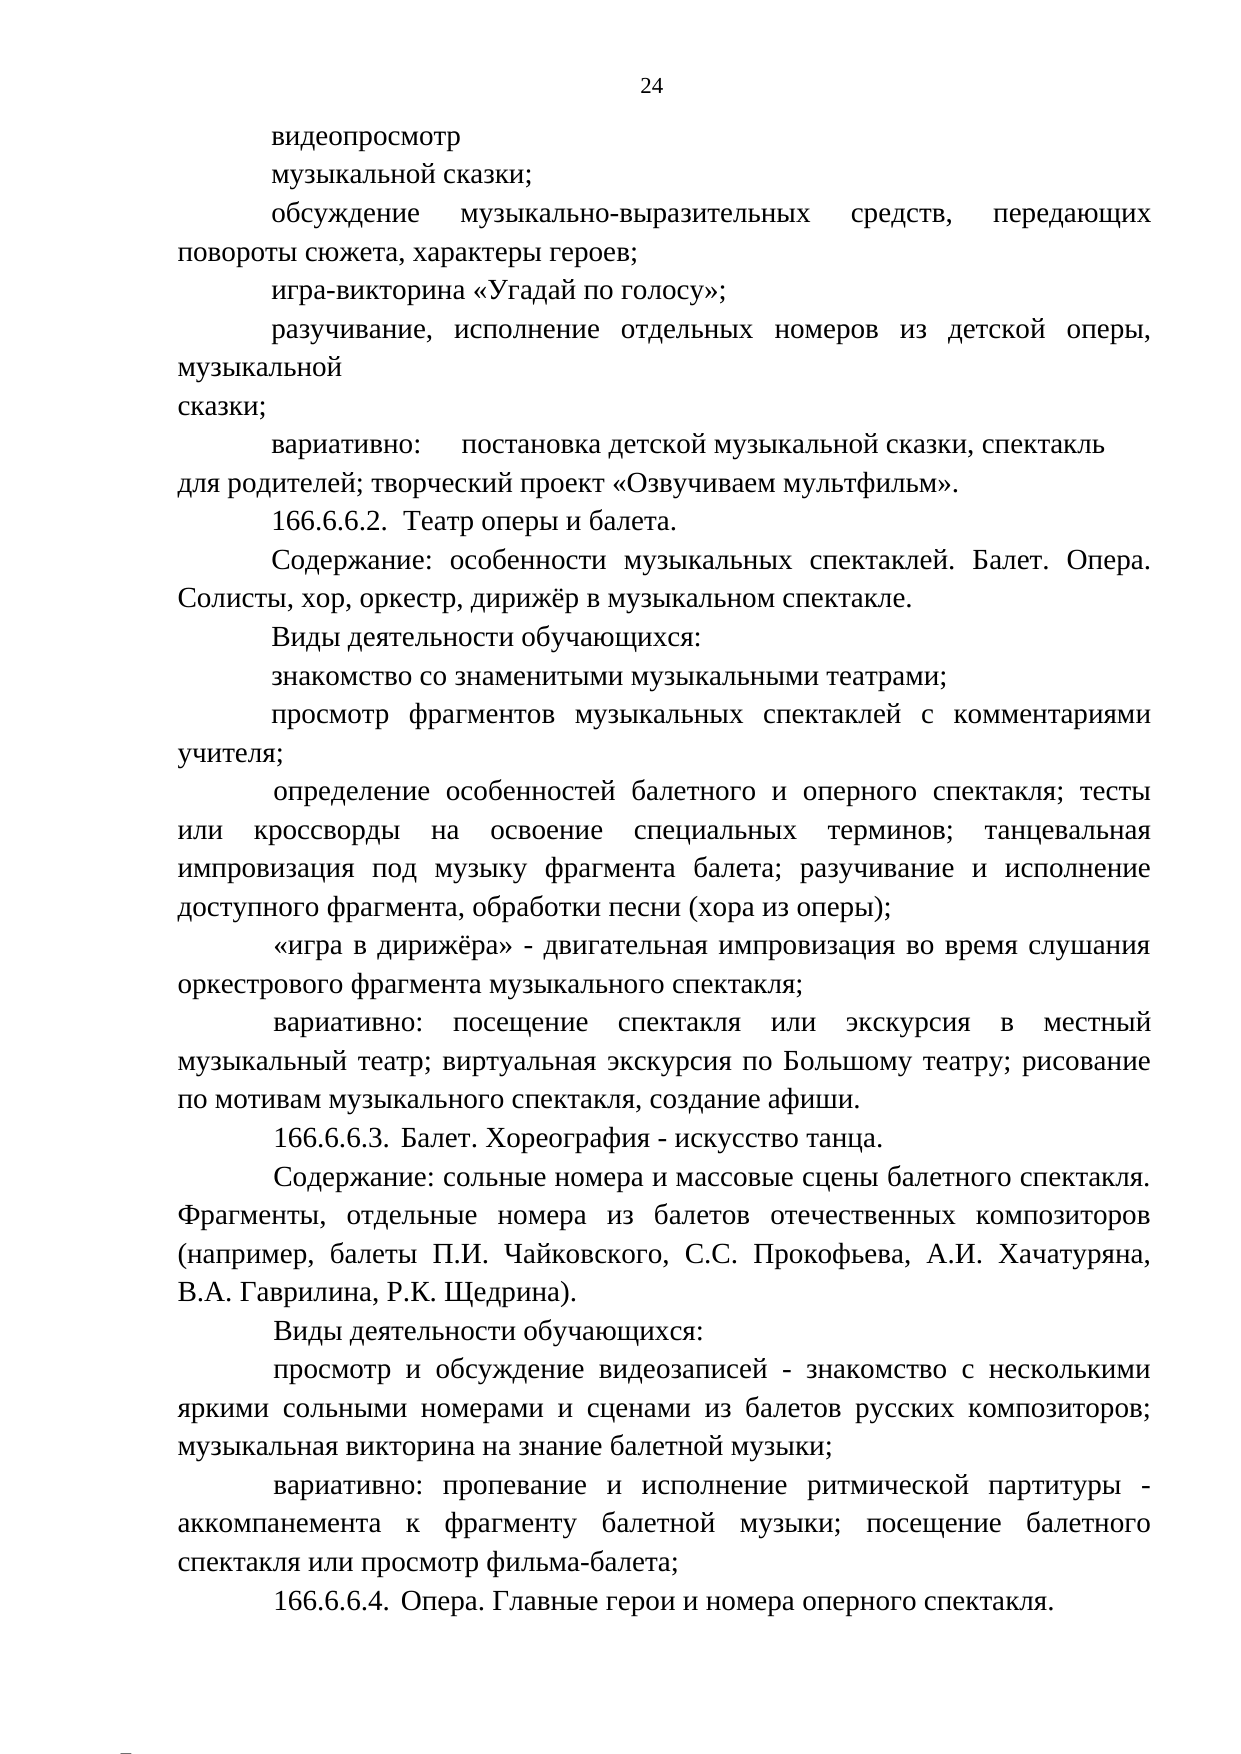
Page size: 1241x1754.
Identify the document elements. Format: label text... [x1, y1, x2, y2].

text для родителей; творческий проект «Озвучиваем мультфильм». [177, 465, 1152, 498]
text знакомство со знаменитыми музыкальными театрами; [177, 658, 1152, 691]
text Виды деятельности обучающихся: [177, 1313, 1152, 1346]
text Виды деятельности обучающихся: [177, 619, 1152, 653]
text обсуждение музыкально-выразительных средств, передающих повороты сюжета, характеры героев; [177, 195, 1152, 267]
text игра-викторина «Угадай по голосу»; [177, 272, 1152, 306]
text вариативно: пропевание и исполнение ритмической партитуры - аккомпанемента к фрагменту балетной музыки; посещение балетного спектакля или просмотр фильма-балета; [177, 1467, 1152, 1578]
text сказки; [177, 388, 1152, 421]
text «игра в дирижёра» - двигательная импровизация во время слушания оркестрового фрагмента музыкального спектакля; [177, 927, 1152, 999]
text Содержание: сольные номера и массовые сцены балетного спектакля. Фрагменты, отдельные номера из балетов отечественных композиторов (например, балеты П.И. Чайковского, С.С. Прокофьева, А.И. Хачатуряна, В.А. Гаврилина, Р.К. Щедрина). [177, 1159, 1152, 1308]
text просмотр и обсуждение видеозаписей - знакомство с несколькими яркими сольными номерами и сценами из балетов русских композиторов; музыкальная викторина на знание балетной музыки; [177, 1351, 1152, 1462]
text разучивание, исполнение отдельных номеров из детской оперы, музыкальной [177, 311, 1152, 383]
list Театр оперы и балета. [177, 503, 1152, 537]
text определение особенностей балетного и оперного спектакля; тесты или кроссворды на освоение специальных терминов; танцевальная импровизация под музыку фрагмента балета; разучивание и исполнение доступного фрагмента, обработки песни (хора из оперы); [177, 773, 1152, 922]
text вариативно: постановка детской музыкальной сказки, спектакль [177, 426, 1152, 460]
list Балет. Хореография - искусство танца. [177, 1120, 1152, 1154]
list Опера. Главные герои и номера оперного спектакля. [177, 1583, 1152, 1616]
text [271, 118, 633, 190]
text просмотр фрагментов музыкальных спектаклей с комментариями учителя; [177, 696, 1152, 768]
text вариативно: посещение спектакля или экскурсия в местный музыкальный театр; виртуальная экскурсия по Большому театру; рисование по мотивам музыкального спектакля, создание афиши. [177, 1004, 1152, 1115]
text Содержание: особенности музыкальных спектаклей. Балет. Опера. Солисты, хор, оркестр, дирижёр в музыкальном спектакле. [177, 542, 1152, 614]
